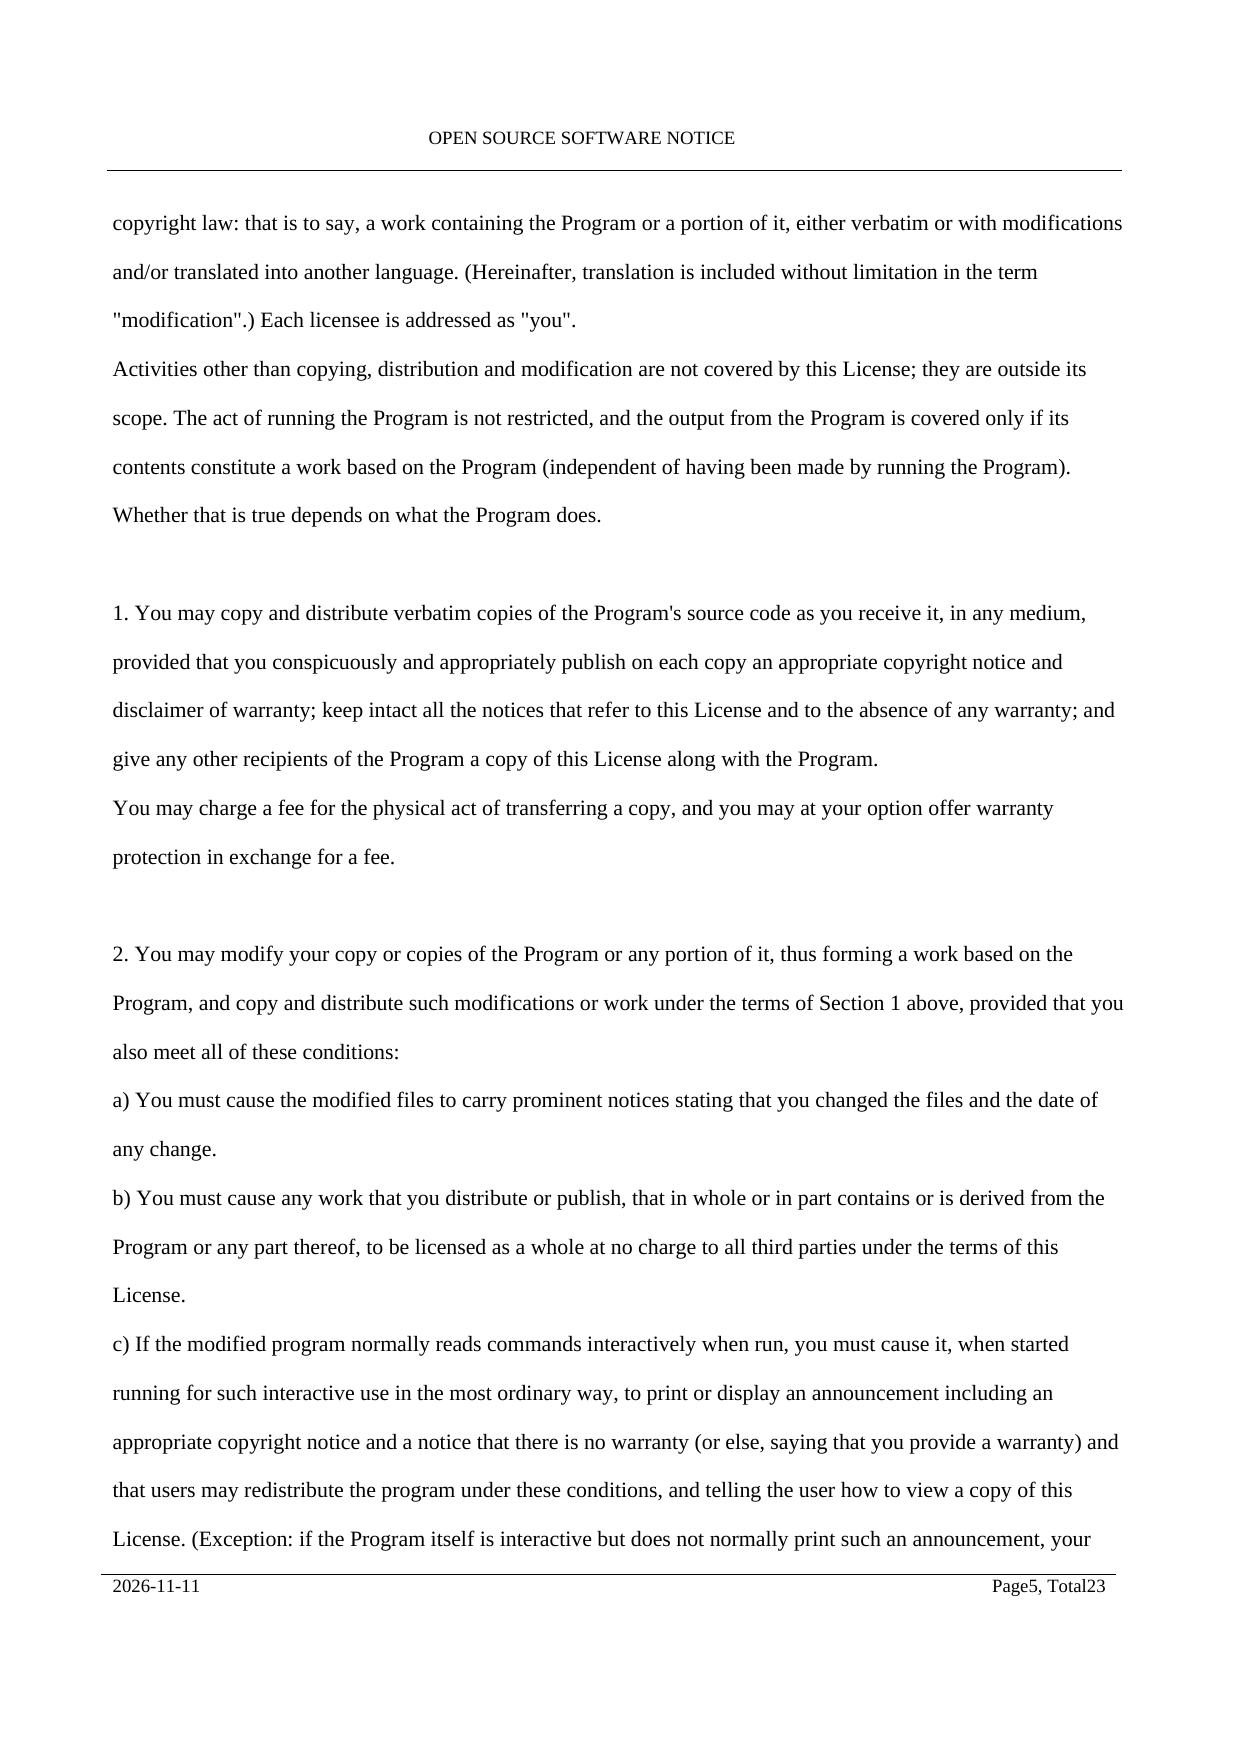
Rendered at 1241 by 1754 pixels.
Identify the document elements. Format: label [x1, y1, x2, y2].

text [112, 206, 1128, 1555]
